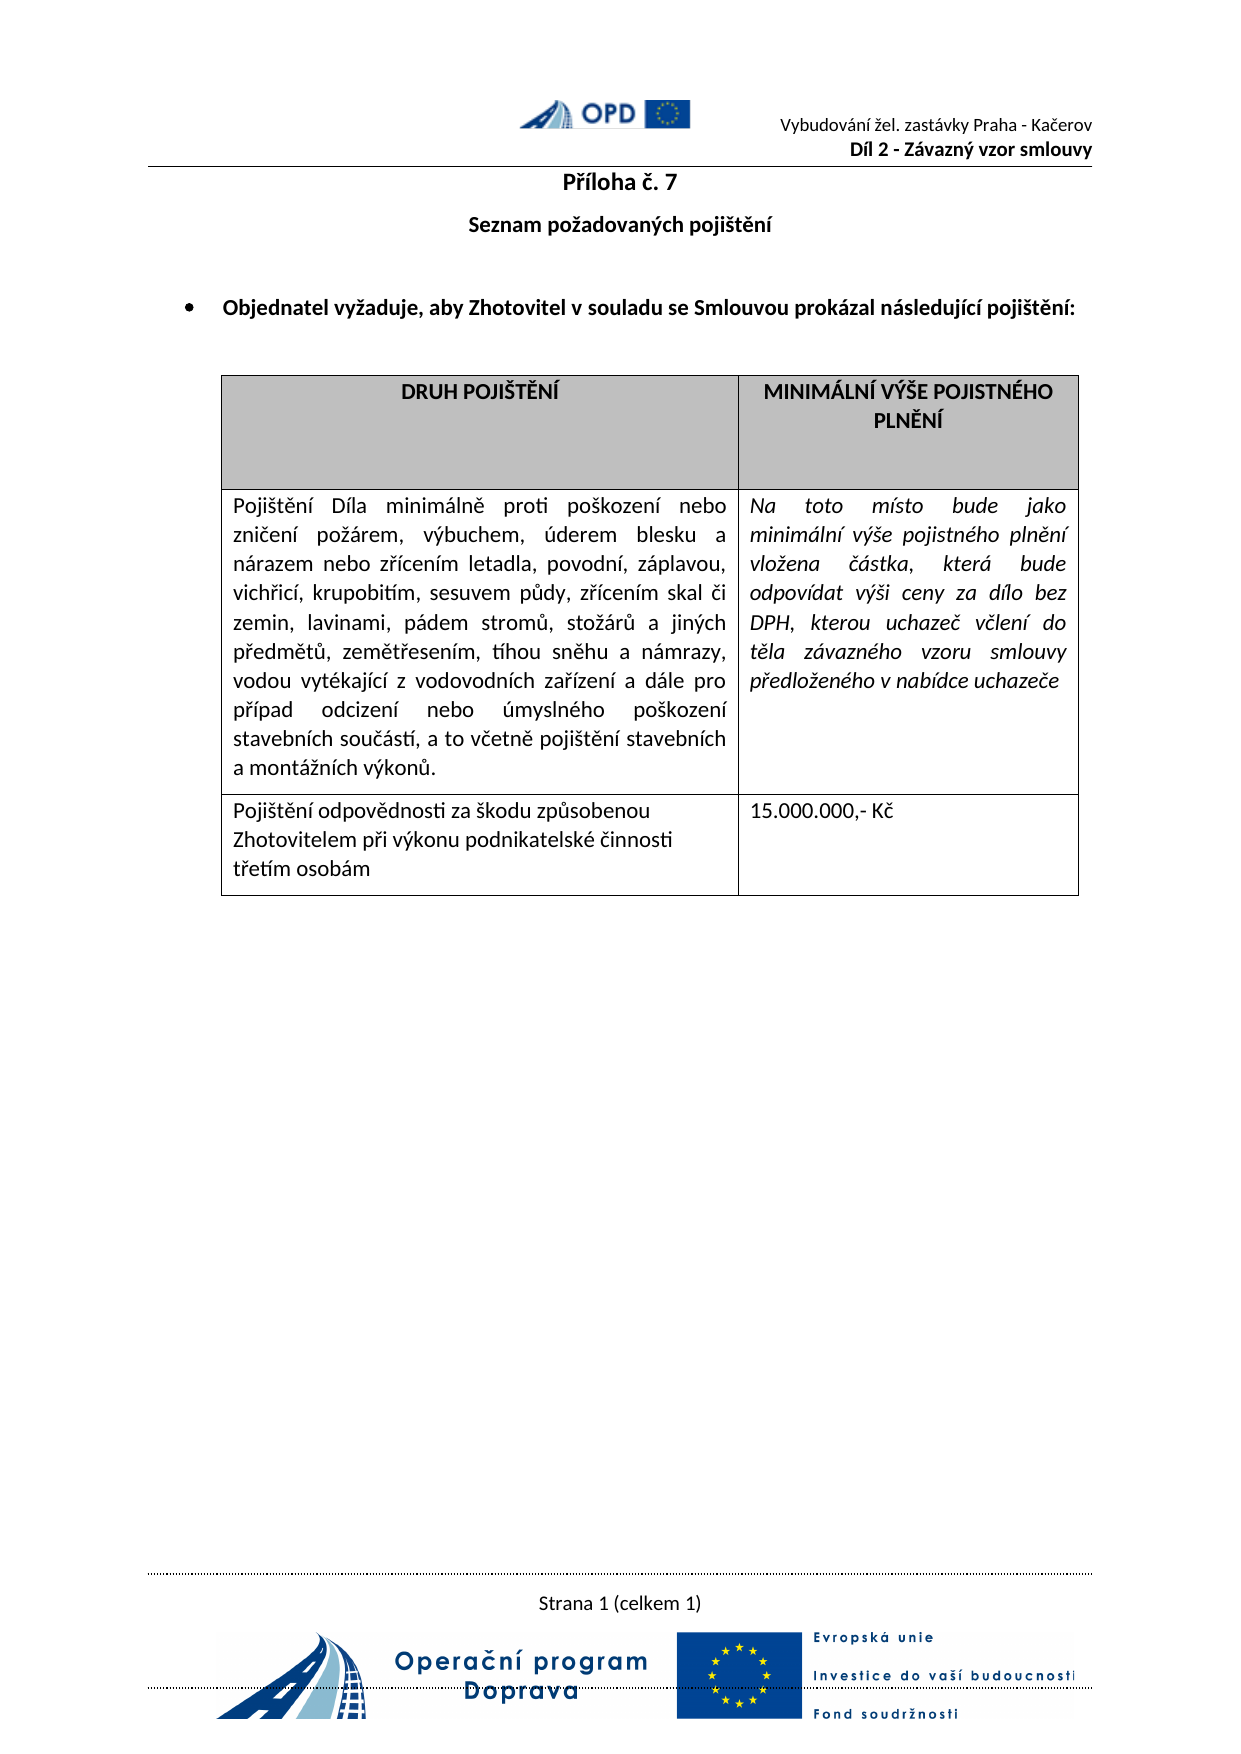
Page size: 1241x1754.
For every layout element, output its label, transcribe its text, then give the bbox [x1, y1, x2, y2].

picture [216, 1632, 1075, 1719]
text Seznam požadovaných pojištění [148, 209, 1092, 238]
picture [519, 100, 692, 132]
text Příloha č. 7 [148, 167, 1092, 196]
table_cell 15.000.000,- Kč [739, 795, 1078, 895]
table_cell Na toto místo bude jako minimální výše pojistného plnění vložena částka, která bude odpovídat výši ceny za dílo bez DPH, kterou uchazeč včlení do těla závazného vzoru smlouvy předloženého v nabídce uchazeče [739, 490, 1078, 794]
table_header MINIMÁLNÍ VÝŠE POJISTNÉHO PLNĚNÍ [739, 376, 1078, 489]
table_cell Pojištění odpovědnosti za škodu způsobenou Zhotovitelem při výkonu podnikatelské činnosti třetím osobám [222, 795, 738, 895]
list Objednatel vyžaduje, aby Zhotovitel v souladu se Smlouvou prokázal následující pojištění: [185, 292, 1092, 321]
table_header DRUH POJIŠTĚNÍ [222, 376, 738, 489]
table_cell Pojištění Díla minimálně proti poškození nebo zničení požárem, výbuchem, úderem blesku a nárazem nebo zřícením letadla, povodní, záplavou, vichřicí, krupobitím, sesuvem půdy, zřícením skal či zemin, lavinami, pádem stromů, stožárů a jiných předmětů, zemětřesením, tíhou sněhu a námrazy, vodou vytékající z vodovodních zařízení a dále pro případ odcizení nebo úmyslného poškození stavebních součástí, a to včetně pojištění stavebních a montážních výkonů. [222, 490, 738, 794]
